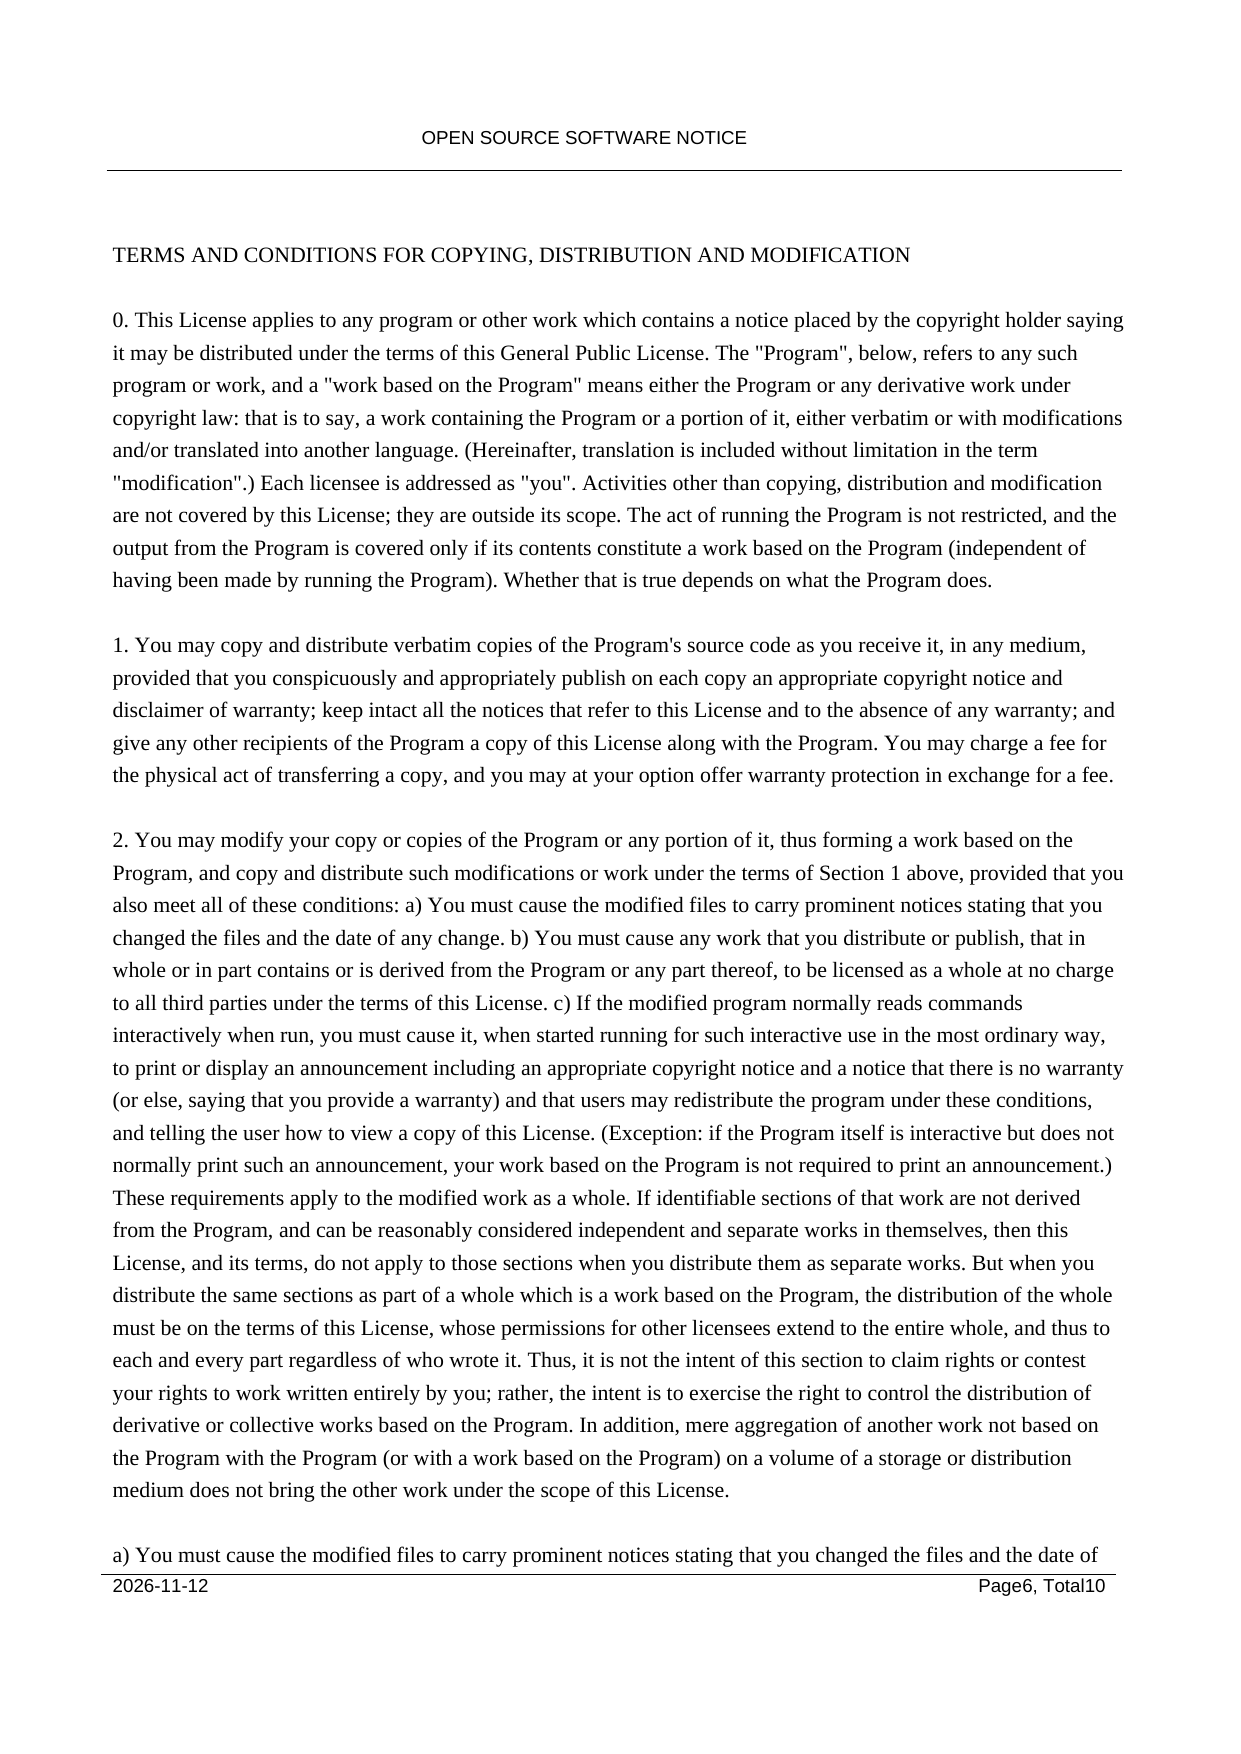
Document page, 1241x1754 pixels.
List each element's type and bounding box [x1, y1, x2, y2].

text [112, 206, 1128, 1571]
